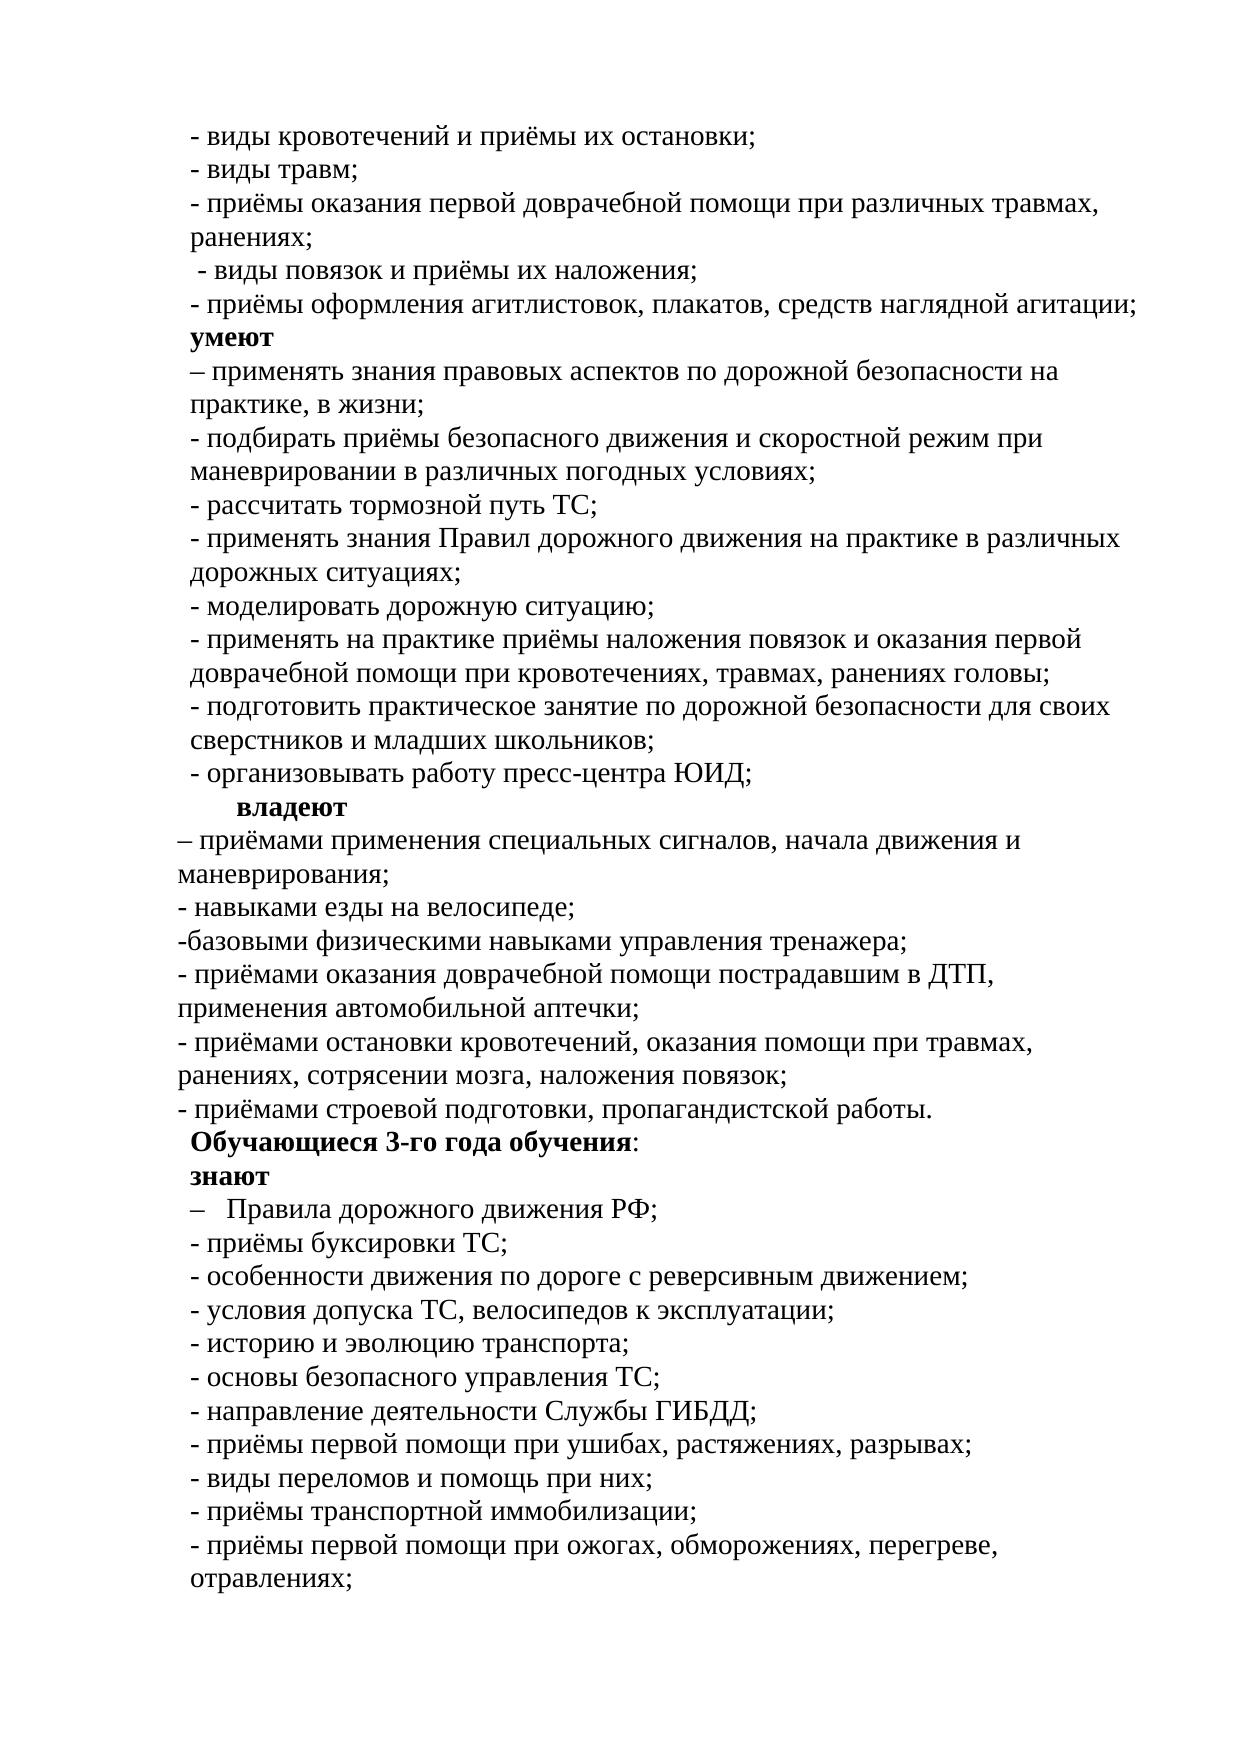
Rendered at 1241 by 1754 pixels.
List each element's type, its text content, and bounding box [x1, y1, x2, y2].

text умеют – применять знания правовых аспектов по дорожной безопасности на практике, в жизни; - подбирать приёмы безопасного движения и скоростной режим при маневрировании в различных погодных условиях; - рассчитать тормозной путь ТС; - применять знания Правил дорожного движения на практике в различных дорожных ситуациях; - моделировать дорожную ситуацию; - применять на практике приёмы наложения повязок и оказания первой доврачебной помощи при кровотечениях, травмах, ранениях головы; - подготовить практическое занятие по дорожной безопасности для своих сверстников и младших школьников; - организовывать работу пресс-центра ЮИД; [190, 319, 1152, 789]
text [190, 118, 1152, 252]
text владеют – приёмами применения специальных сигналов, начала движения и маневрирования; - навыками езды на велосипеде; [177, 789, 1152, 923]
text -базовыми физическими навыками управления тренажера; [177, 923, 1152, 957]
text - виды повязок и приёмы их наложения; - приёмы оформления агитлистовок, плакатов, средств наглядной агитации; [190, 252, 1152, 319]
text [190, 1124, 1152, 1594]
text - приёмами оказания доврачебной помощи пострадавшим в ДТП, применения автомобильной аптечки; - приёмами остановки кровотечений, оказания помощи при травмах, ранениях, сотрясении мозга, наложения повязок; - приёмами строевой подготовки, пропагандистской работы. [177, 957, 1152, 1124]
